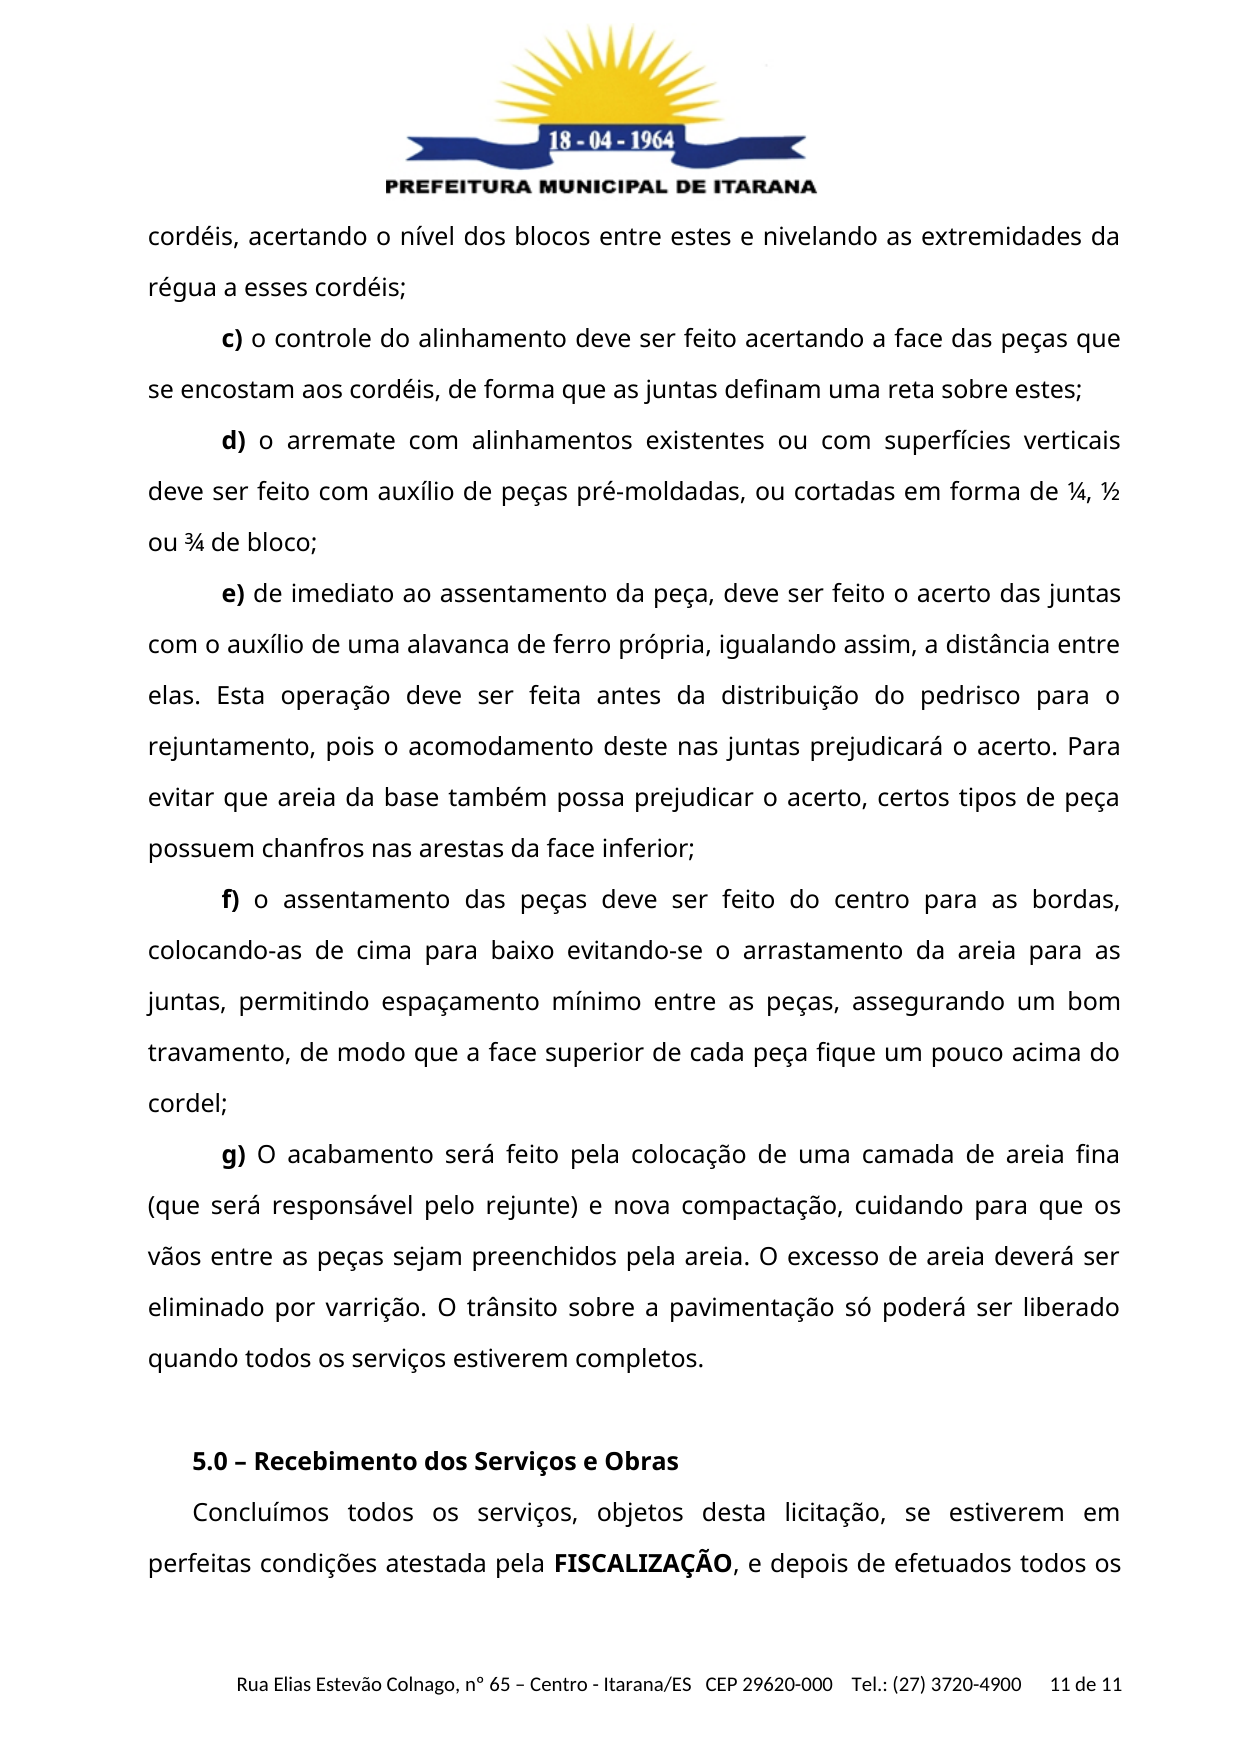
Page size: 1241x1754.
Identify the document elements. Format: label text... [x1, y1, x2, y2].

text d) o arremate com alinhamentos existentes ou com superfícies verticais deve ser feito com auxílio de peças pré-moldadas, ou cortadas em forma de ¼, ½ ou ¾ de bloco; [148, 422, 1122, 558]
text f) o assentamento das peças deve ser feito do centro para as bordas, colocando-as de cima para baixo evitando-se o arrastamento da areia para as juntas, permitindo espaçamento mínimo entre as peças, assegurando um bom travamento, de modo que a face superior de cada peça fique um pouco acima do cordel; [148, 882, 1122, 1120]
text c) o controle do alinhamento deve ser feito acertando a face das peças que se encostam aos cordéis, de forma que as juntas definam uma reta sobre estes; [148, 320, 1122, 405]
text g) O acabamento será feito pela colocação de uma camada de areia fina (que será responsável pelo rejunte) e nova compactação, cuidando para que os vãos entre as peças sejam preenchidos pela areia. O excesso de areia deverá ser eliminado por varrição. O trânsito sobre a pavimentação só poderá ser liberado quando todos os serviços estiverem completos. [148, 1137, 1122, 1375]
text 5.0 – Recebimento dos Serviços e Obras [148, 1443, 1122, 1477]
picture [386, 23, 824, 203]
text e) de imediato ao assentamento da peça, deve ser feito o acerto das juntas com o auxílio de uma alavanca de ferro própria, igualando assim, a distância entre elas. Esta operação deve ser feita antes da distribuição do pedrisco para o rejuntamento, pois o acomodamento deste nas juntas prejudicará o acerto. Para evitar que areia da base também possa prejudicar o acerto, certos tipos de peça possuem chanfros nas arestas da face inferior; [148, 576, 1122, 865]
